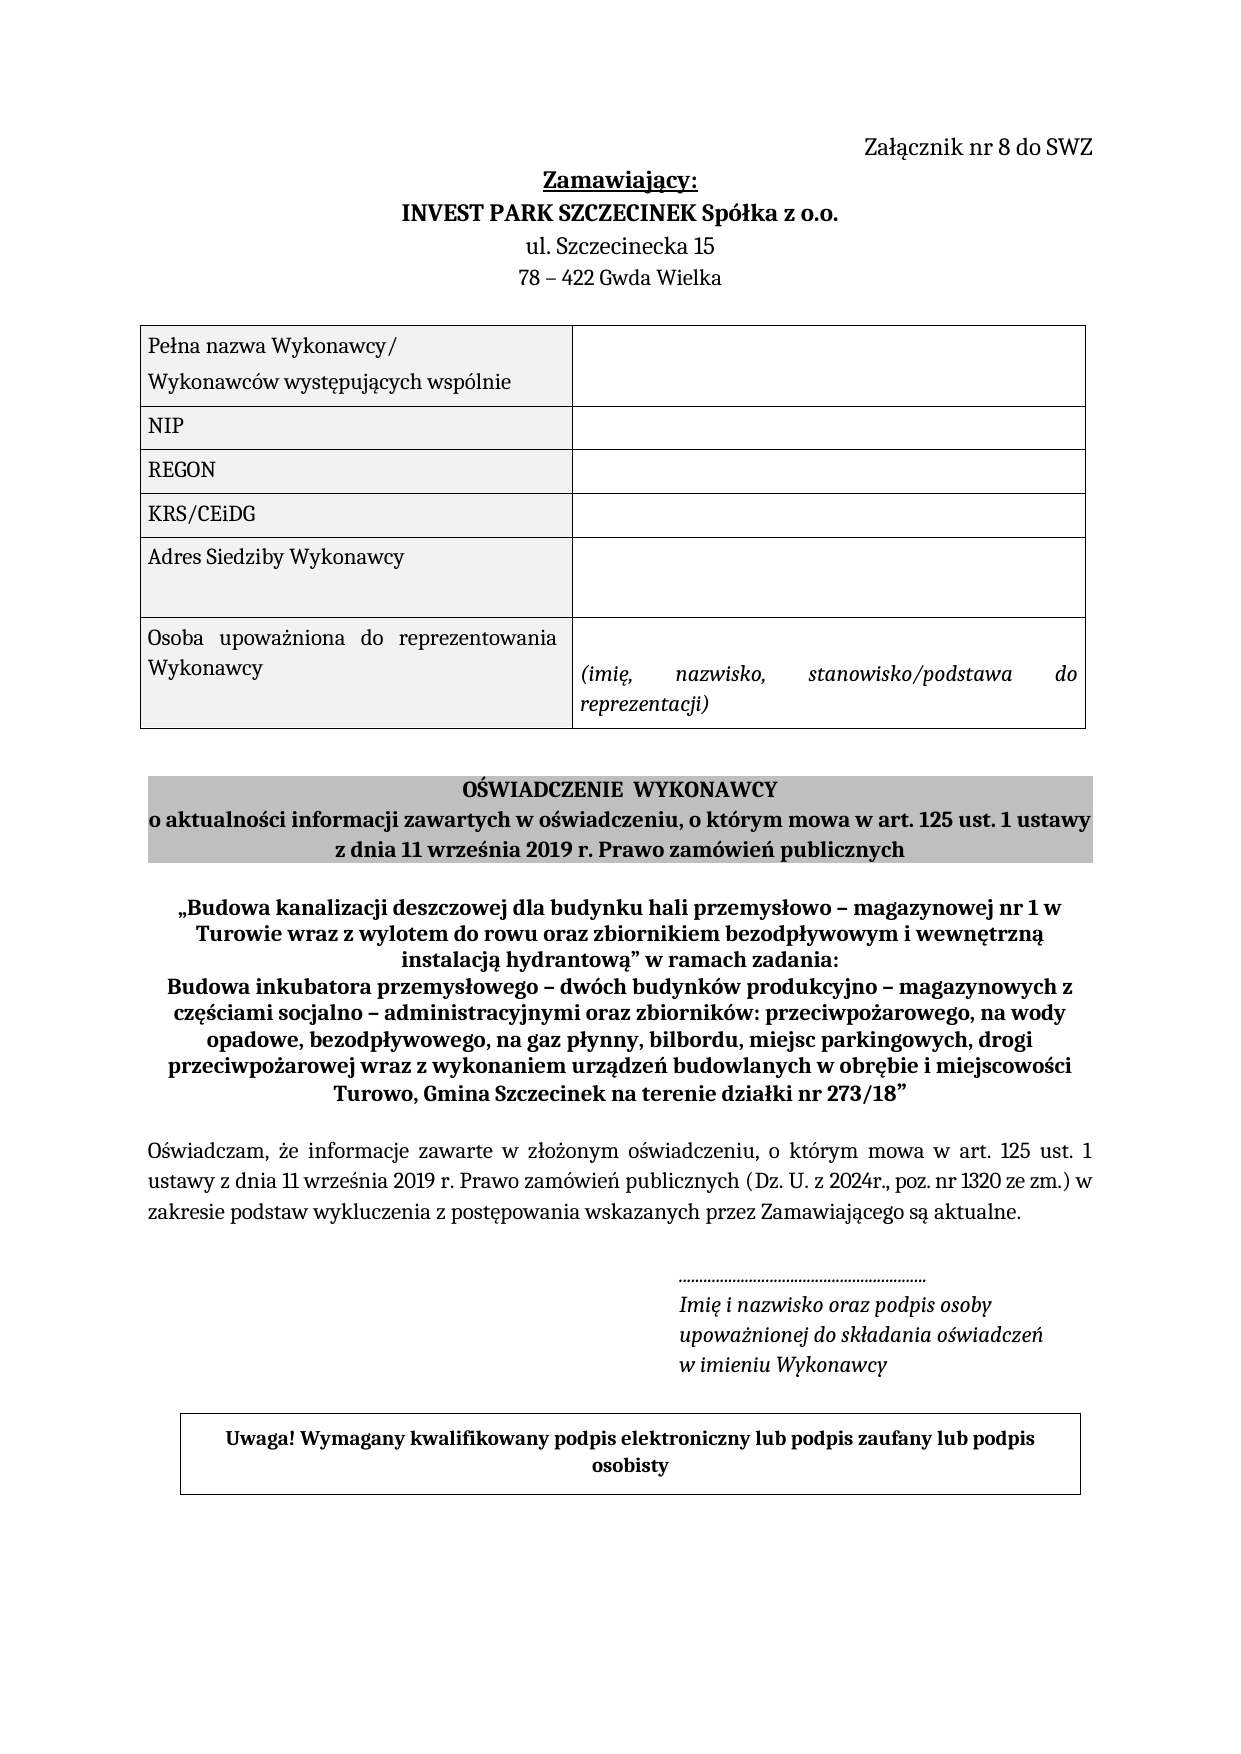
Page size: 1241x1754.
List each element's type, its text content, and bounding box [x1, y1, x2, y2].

table_cell [573, 538, 1085, 617]
text Oświadczam, że informacje zawarte w złożonym oświadczeniu, o którym mowa w art. 125 ust. 1 ustawy z dnia 11 września 2019 r. Prawo zamówień publicznych (Dz. U. z 2024r., poz. nr 1320 ze zm.) w zakresie podstaw wykluczenia z postępowania wskazanych przez Zamawiającego są aktualne. [148, 1138, 1093, 1225]
table_header Uwaga! Wymagany kwalifikowany podpis elektroniczny lub podpis zaufany lub podpis osobisty [181, 1414, 1080, 1494]
table_cell [573, 407, 1085, 449]
text Imię i nazwisko oraz podpis osoby [679, 1292, 1093, 1318]
text 78 – 422 Gwda Wielka [148, 265, 1093, 291]
text OŚWIADCZENIE WYKONAWCY [148, 776, 1093, 803]
table_cell [573, 494, 1085, 537]
text Załącznik nr 8 do SWZ [148, 133, 1093, 162]
text o aktualności informacji zawartych w oświadczeniu, o którym mowa w art. 125 ust. 1 ustawy z dnia 11 września 2019 r. Prawo zamówień publicznych [148, 807, 1093, 863]
text w imieniu Wykonawcy [679, 1352, 1093, 1379]
text „Budowa kanalizacji deszczowej dla budynku hali przemysłowo – magazynowej nr 1 w Turowie wraz z wylotem do rowu oraz zbiornikiem bezodpływowym i wewnętrzną instalacją hydrantową” w ramach zadania: [148, 894, 1093, 974]
table_cell Osoba upoważniona do reprezentowania Wykonawcy [141, 618, 572, 727]
subtitle INVEST PARK SZCZECINEK Spółka z o.o. [148, 199, 1093, 228]
table_cell Adres Siedziby Wykonawcy [141, 538, 572, 617]
table_cell REGON [141, 450, 572, 493]
text Zamawiający: [148, 166, 1093, 195]
table_cell NIP [141, 407, 572, 449]
text Budowa inkubatora przemysłowego – dwóch budynków produkcyjno – magazynowych z częściami socjalno – administracyjnymi oraz zbiorników: przeciwpożarowego, na wody opadowe, bezodpływowego, na gaz płynny, bilbordu, miejsc parkingowych, drogi przeciwpożarowej wraz z wykonaniem urządzeń budowlanych w obrębie i miejscowości Turowo, Gmina Szczecinek na terenie działki nr 273/18” [148, 974, 1093, 1108]
table_header Pełna nazwa Wykonawcy/ Wykonawców występujących wspólnie [141, 326, 572, 406]
subtitle ul. Szczecinecka 15 [148, 232, 1093, 261]
table_cell (imię, nazwisko, stanowisko/podstawa do reprezentacji) [573, 618, 1085, 727]
text upoważnionej do składania oświadczeń [679, 1322, 1093, 1348]
table_header [573, 326, 1085, 406]
table_cell [573, 450, 1085, 493]
table_cell KRS/CEiDG [141, 494, 572, 537]
text ............................................................ [679, 1262, 1093, 1288]
